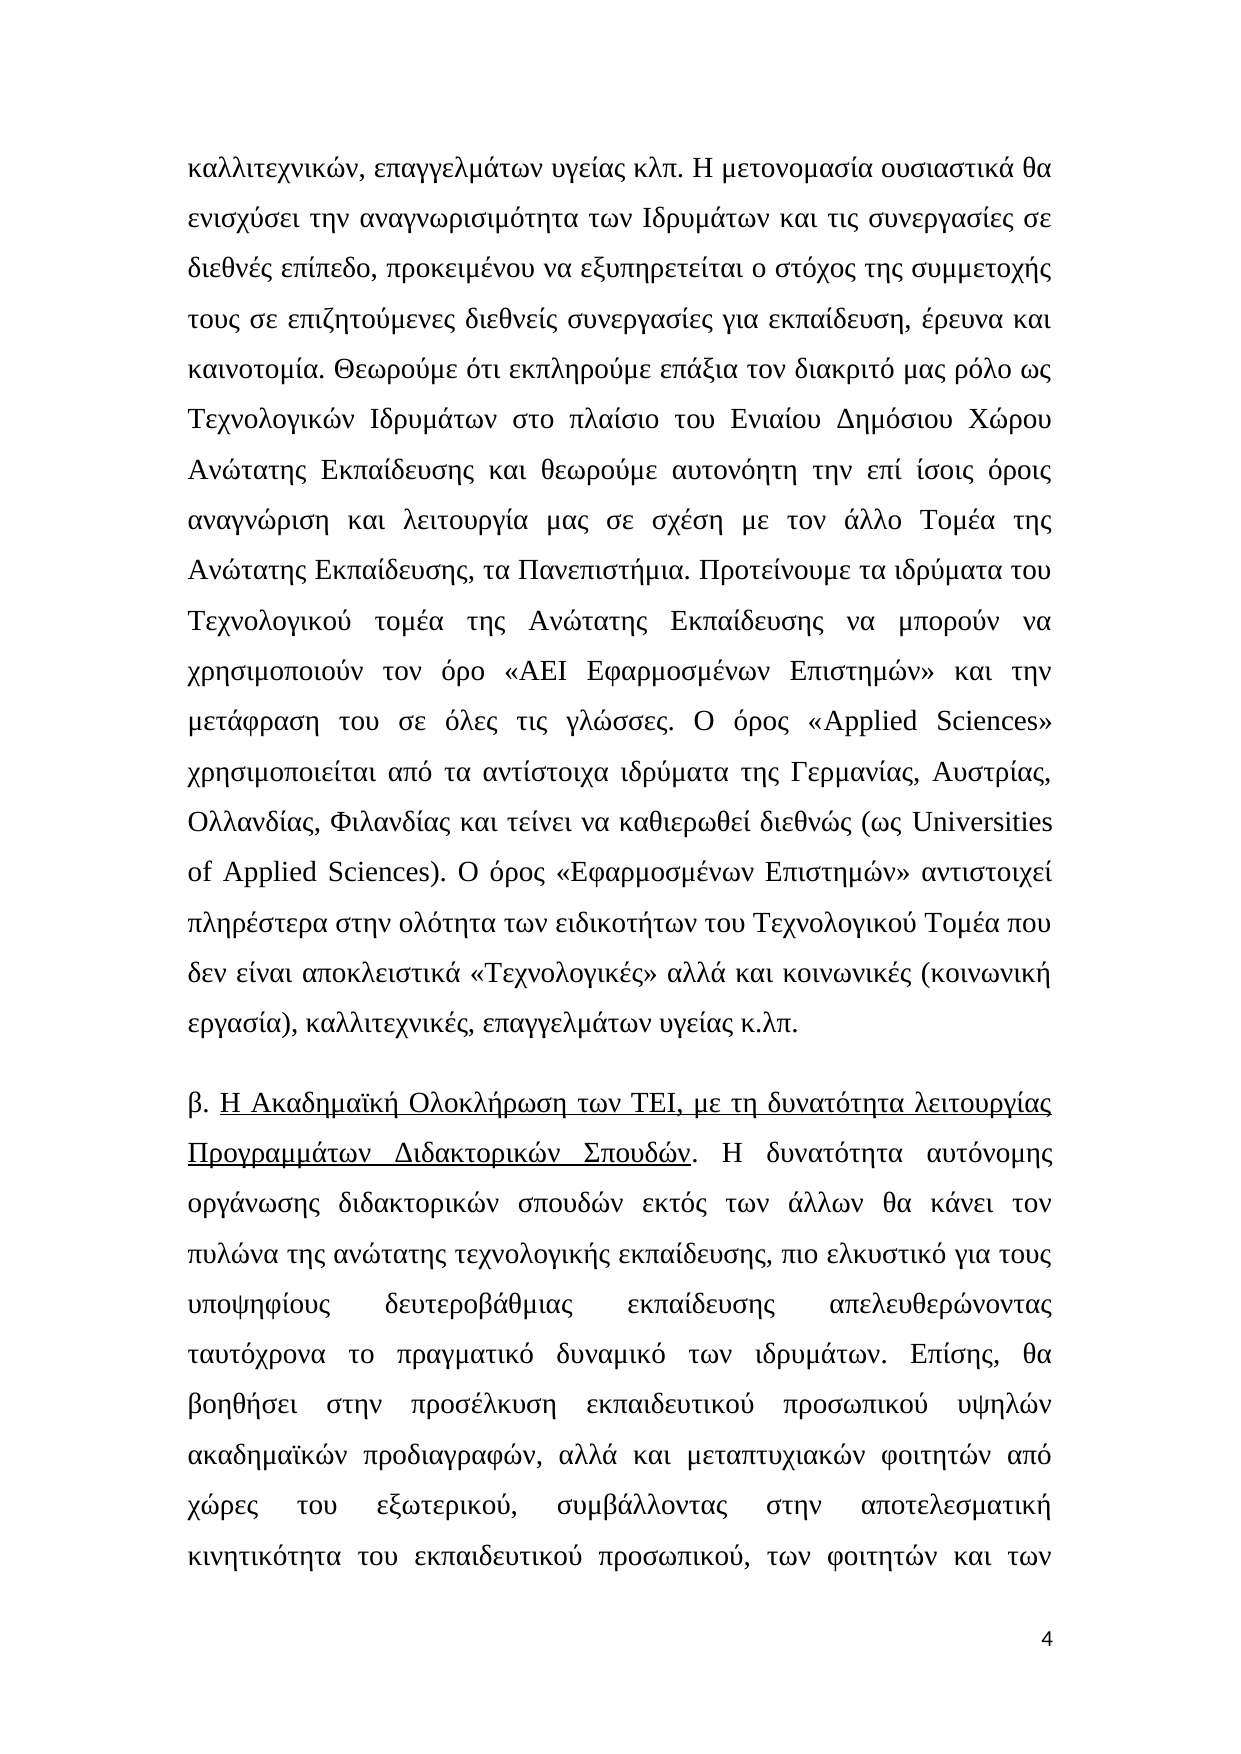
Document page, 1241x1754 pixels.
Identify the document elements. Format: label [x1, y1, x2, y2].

text [187, 150, 1053, 1039]
text [187, 1085, 1053, 1571]
